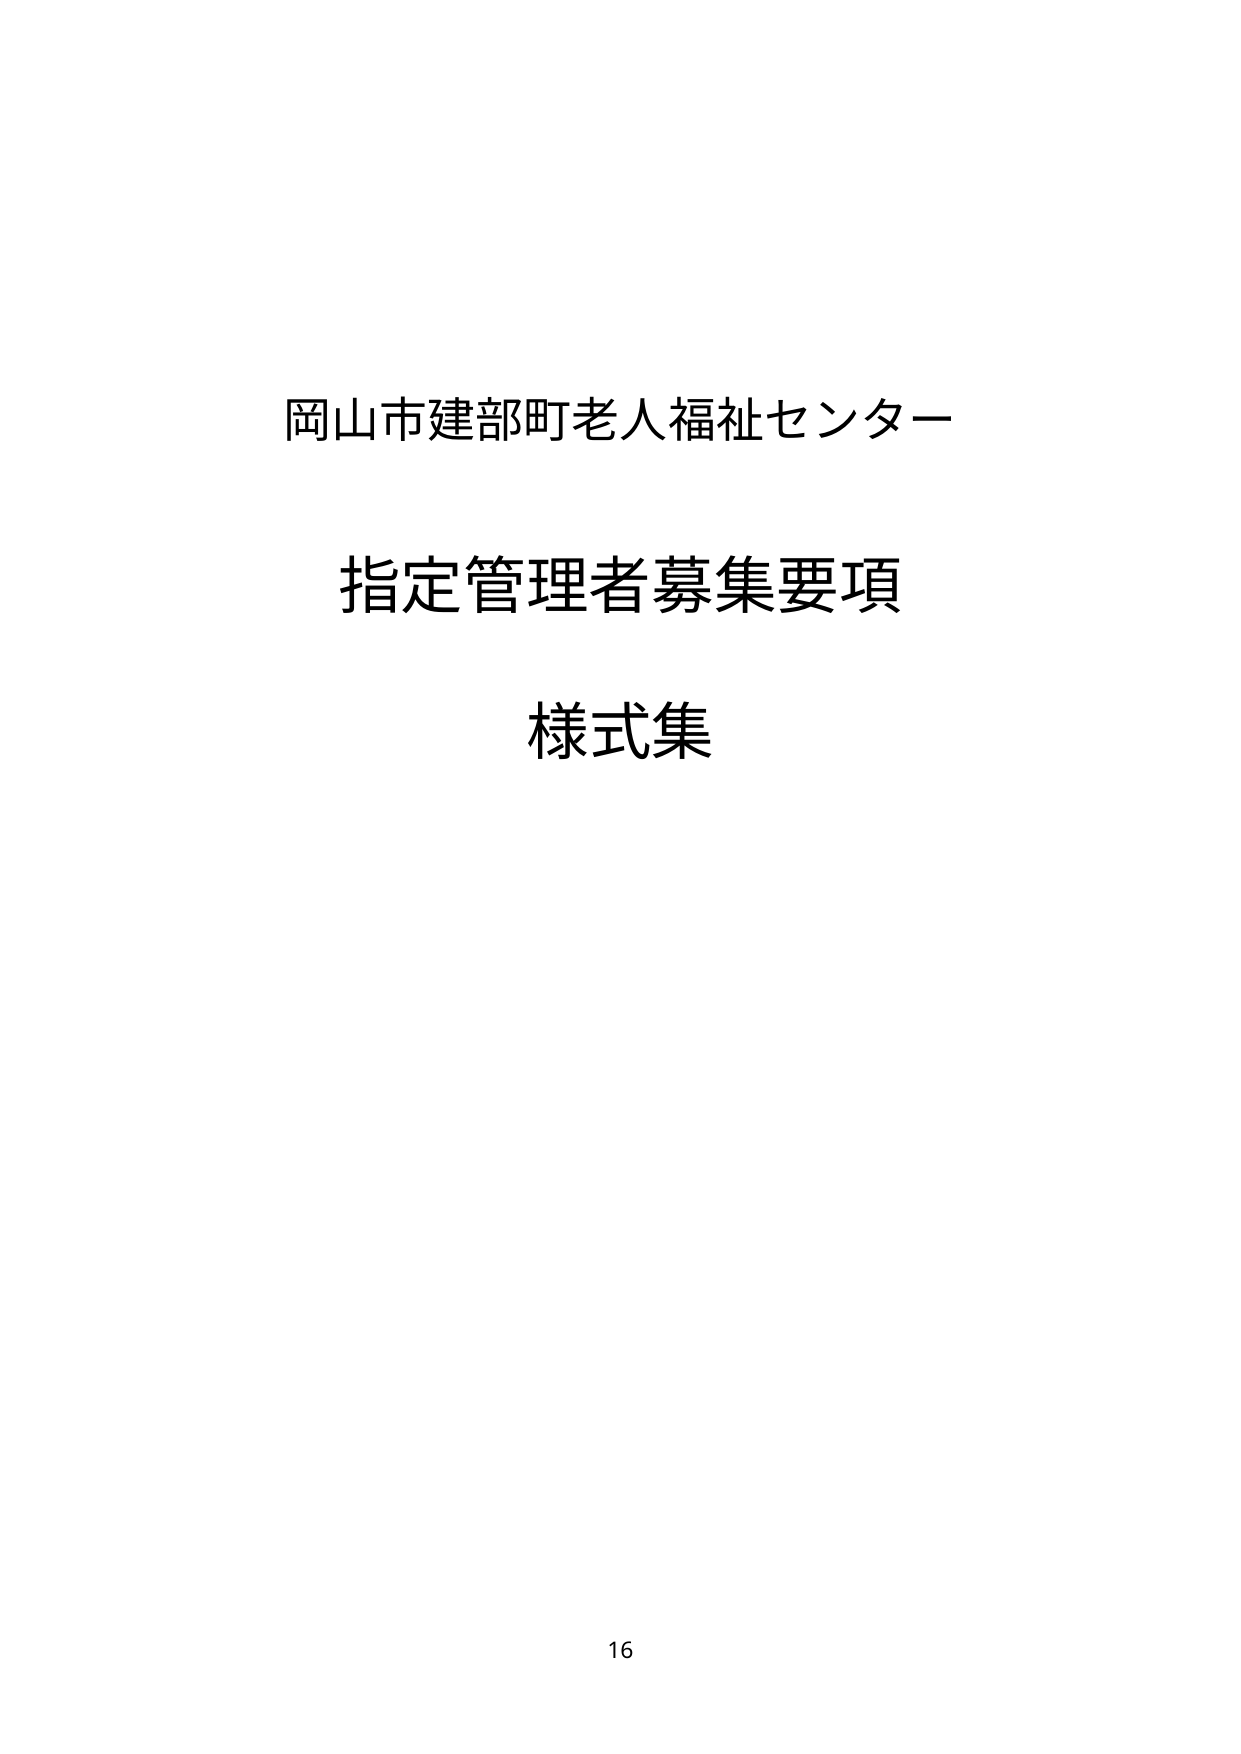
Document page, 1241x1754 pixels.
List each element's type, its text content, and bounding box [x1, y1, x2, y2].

text 岡山市建部町老人福祉センター [148, 381, 1092, 453]
text 指定管理者募集要項 [148, 526, 1092, 636]
text 様式集 [148, 672, 1092, 782]
